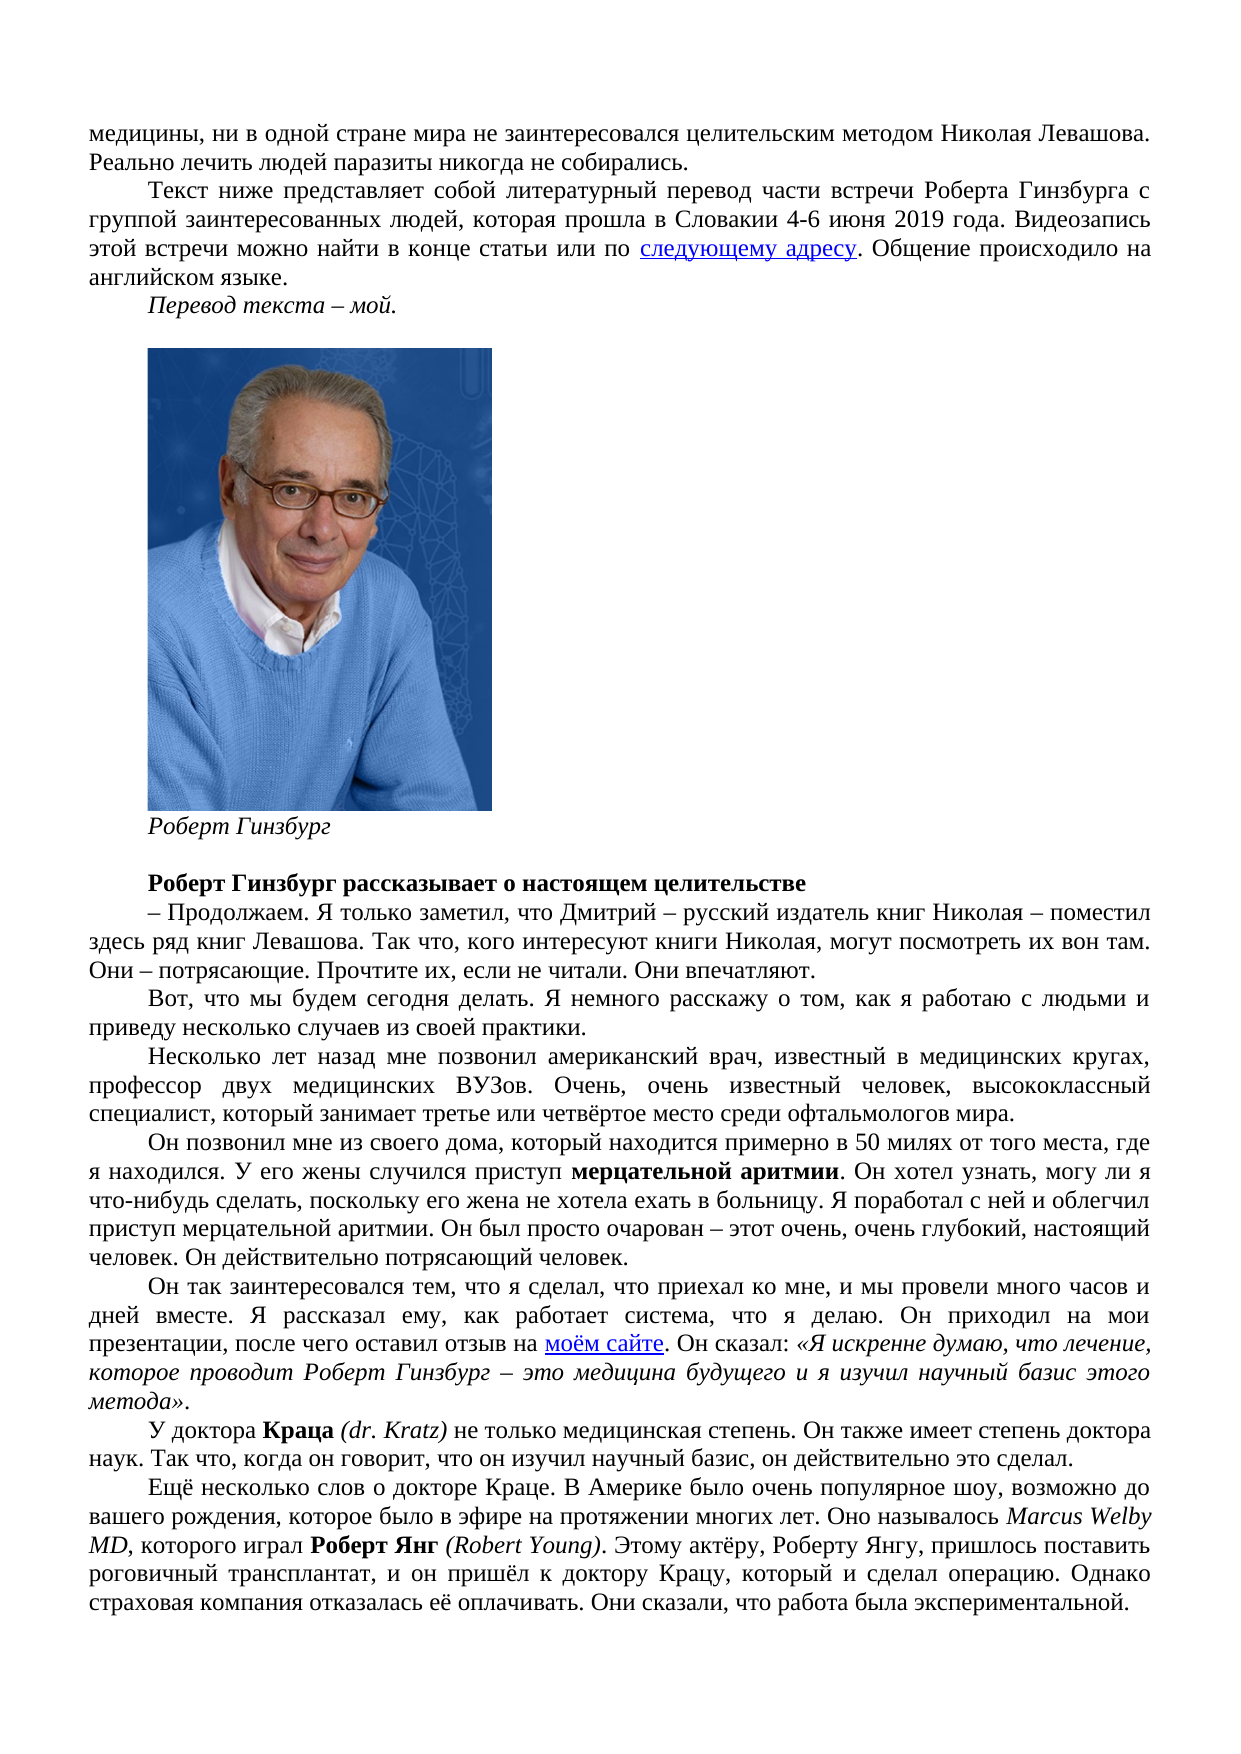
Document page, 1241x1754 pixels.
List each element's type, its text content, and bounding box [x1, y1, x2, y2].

text – Продолжаем. Я только заметил, что Дмитрий – русский издатель книг Николая – поместил здесь ряд книг Левашова. Так что, кого интересуют книги Николая, могут посмотреть их вон там. Они – потрясающие. Прочтите их, если не читали. Они впечатляют. [89, 897, 1152, 983]
text Несколько лет назад мне позвонил американский врач, известный в медицинских кругах, профессор двух медицинских ВУЗов. Очень, очень известный человек, высококлассный специалист, который занимает третье или четвёртое место среди офтальмологов мира. [89, 1041, 1152, 1127]
text Он так заинтересовался тем, что я сделал, что приехал ко мне, и мы провели много часов и дней вместе. Я рассказал ему, как работает система, что я делаю. Он приходил на мои презентации, после чего оставил отзыв на моём сайте. Он сказал: «Я искренне думаю, что лечение, которое проводит Роберт Гинзбург – это медицина будущего и я изучил научный базис этого метода». [89, 1271, 1152, 1415]
text Роберт Гинзбург [89, 811, 1152, 840]
picture [147, 348, 492, 811]
text Вот, что мы будем сегодня делать. Я немного расскажу о том, как я работаю с людьми и приведу несколько случаев из своей практики. [89, 983, 1152, 1041]
text Текст ниже представляет собой литературный перевод части встречи Роберта Гинзбурга с группой заинтересованных людей, которая прошла в Словакии 4-6 июня 2019 года. Видеозапись этой встречи можно найти в конце статьи или по следующему адресу. Общение происходило на английском языке. [89, 176, 1152, 291]
text Перевод текста – мой. [89, 291, 1152, 319]
text Он позвонил мне из своего дома, который находится примерно в 50 милях от того места, где я находился. У его жены случился приступ мерцательной аритмии. Он хотел узнать, могу ли я что-нибудь сделать, поскольку его жена не хотела ехать в больницу. Я поработал с ней и облегчил приступ мерцательной аритмии. Он был просто очарован – этот очень, очень глубокий, настоящий человек. Он действительно потрясающий человек. [89, 1127, 1152, 1271]
text У доктора Краца (dr. Kratz) не только медицинская степень. Он также имеет степень доктора наук. Так что, когда он говорит, что он изучил научный базис, он действительно это сделал. [89, 1415, 1152, 1472]
text Роберт Гинзбург рассказывает о настоящем целительстве [89, 868, 1152, 897]
text Ещё несколько слов о докторе Краце. В Америке было очень популярное шоу, возможно до вашего рождения, которое было в эфире на протяжении многих лет. Оно называлось Marcus Welby MD, которого играл Роберт Янг (Robert Young). Этому актёру, Роберту Янгу, пришлось поставить роговичный трансплантат, и он пришёл к доктору Крацу, который и сделал операцию. Однако страховая компания отказалась её оплачивать. Они сказали, что работа была экспериментальной. [89, 1472, 1152, 1616]
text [89, 118, 1152, 176]
